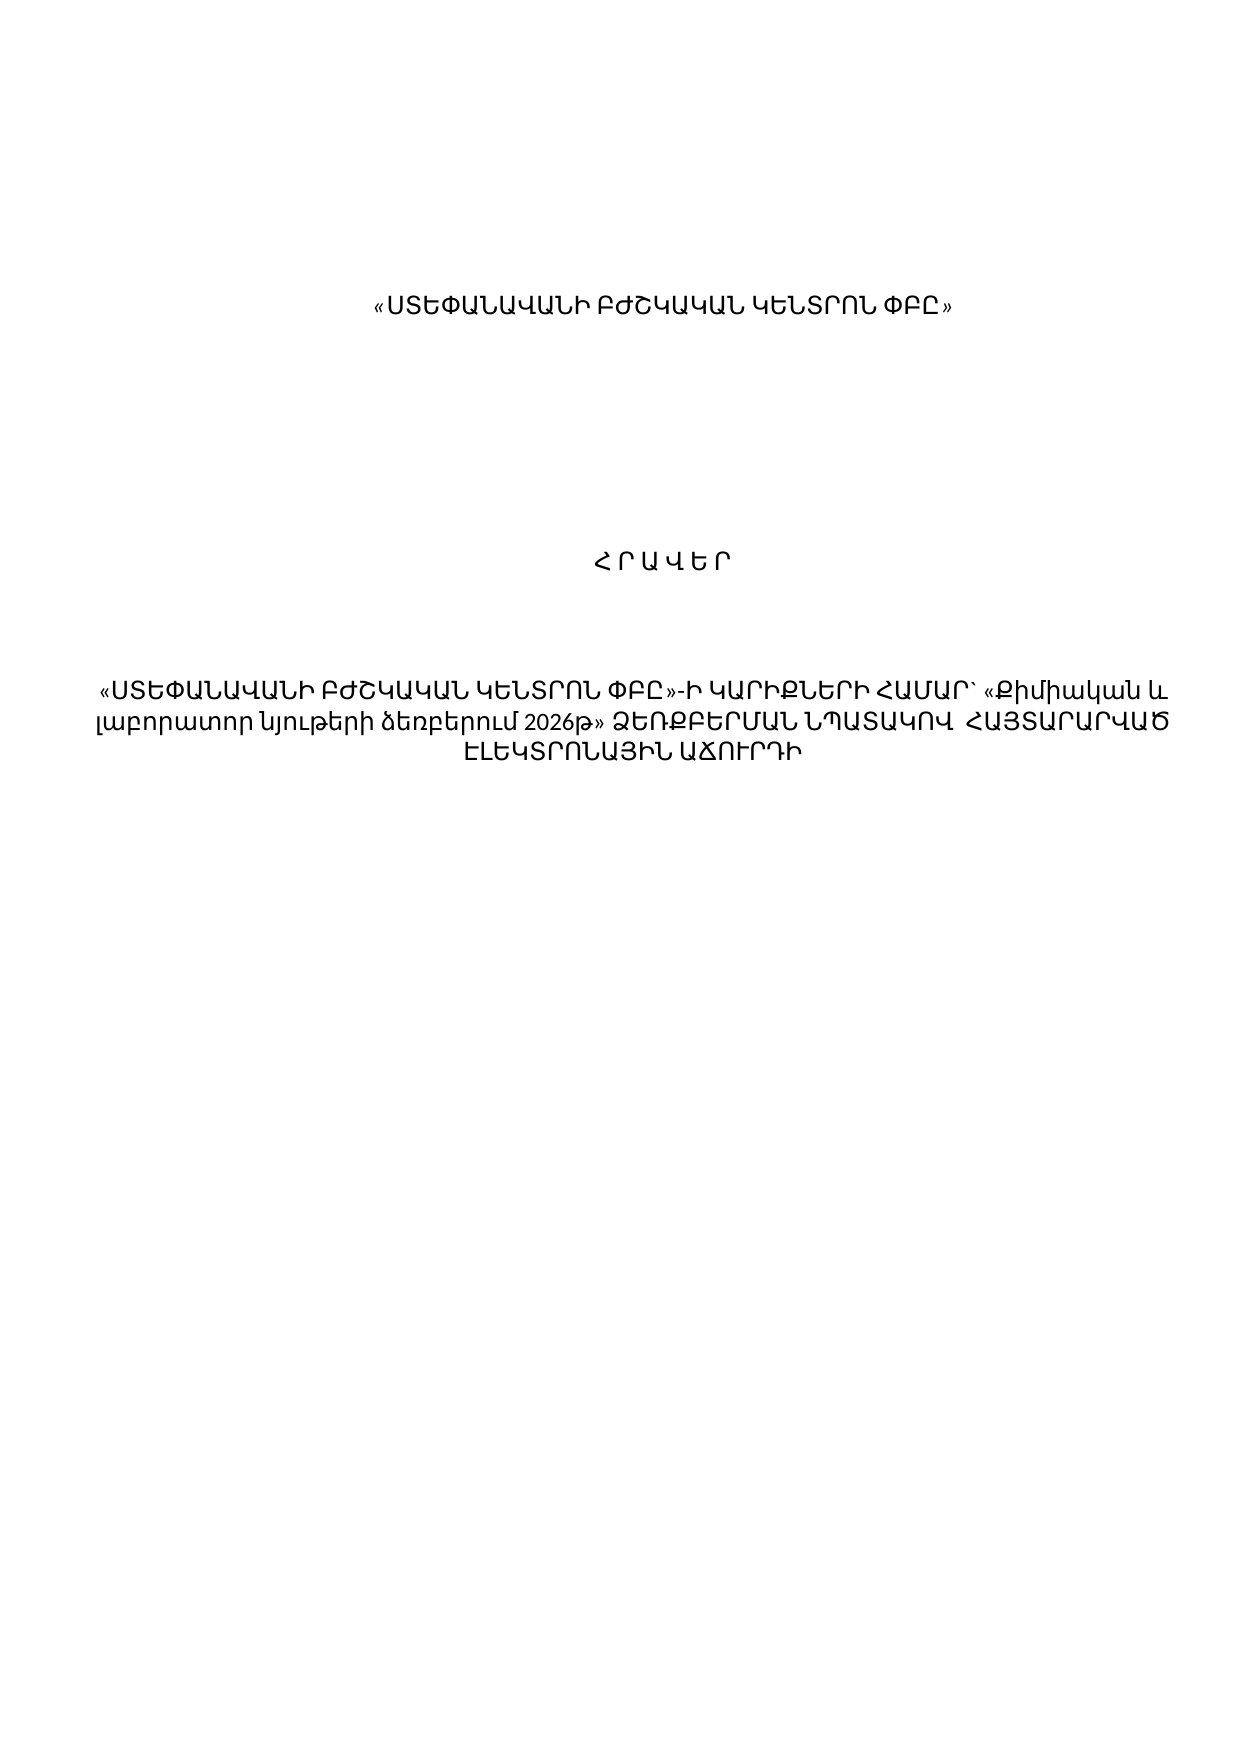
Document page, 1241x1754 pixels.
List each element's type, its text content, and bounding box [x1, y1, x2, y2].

text Հ Ր Ա Վ Ե Ր [94, 546, 1172, 577]
text «ՍՏԵՓԱՆԱՎԱՆԻ ԲԺՇԿԱԿԱՆ ԿԵՆՏՐՈՆ ՓԲԸ»-Ի ԿԱՐԻՔՆԵՐԻ ՀԱՄԱՐ` «Քիմիական և լաբորատոր նյութերի ձեռբերում 2026թ» ՁԵՌՔԲԵՐՄԱՆ ՆՊԱՏԱԿՈՎ ՀԱՅՏԱՐԱՐՎԱԾ ԷԼԵԿՏՐՈՆԱՅԻՆ ԱՃՈՒՐԴԻ [94, 676, 1172, 767]
text « ՍՏԵՓԱՆԱՎԱՆԻ ԲԺՇԿԱԿԱՆ ԿԵՆՏՐՈՆ ՓԲԸ» [94, 290, 1172, 321]
